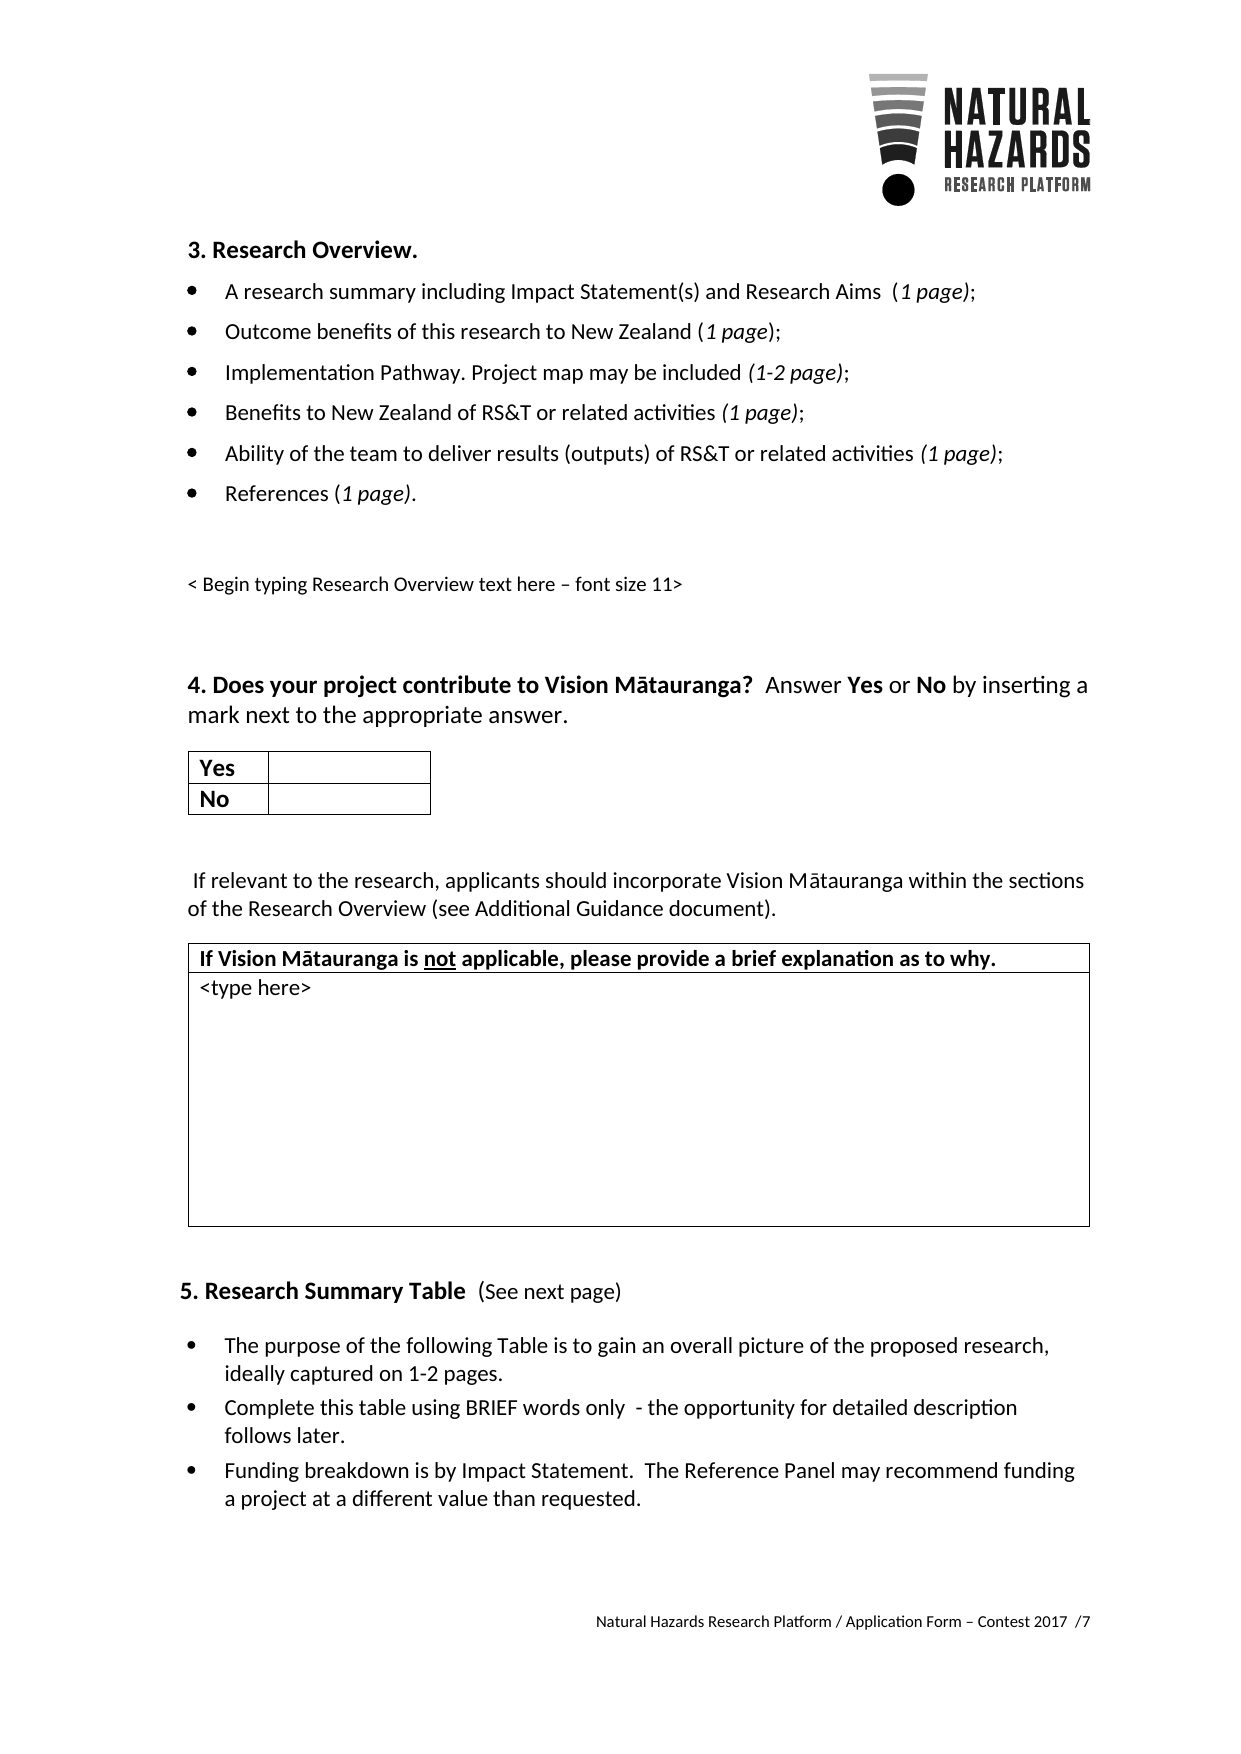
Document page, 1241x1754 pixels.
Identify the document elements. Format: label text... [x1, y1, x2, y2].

text 5. Research Summary Table (See next page) [179, 1275, 1090, 1306]
text < Begin typing Research Overview text here – font size 11> [187, 571, 1090, 597]
list Benefits to New Zealand of RS&T or related activities (1 page); [187, 398, 1090, 426]
list Ability of the team to deliver results (outputs) of RS&T or related activities (1 page); [187, 439, 1090, 467]
list Funding breakdown is by Impact Statement. The Reference Panel may recommend funding a project at a different value than requested. [187, 1456, 1090, 1512]
table_cell No [189, 784, 268, 814]
table_header [269, 752, 430, 782]
text 4. Does your project contribute to Vision Mātauranga? Answer Yes or No by inserting a mark next to the appropriate answer. [187, 669, 1090, 730]
list References (1 page). [187, 479, 1090, 507]
list Implementation Pathway. Project map may be included (1-2 page); [187, 358, 1090, 386]
list Outcome benefits of this research to New Zealand (1 page); [187, 317, 1090, 345]
list A research summary including Impact Statement(s) and Research Aims (1 page); [187, 277, 1090, 305]
list Complete this table using BRIEF words only - the opportunity for detailed description follows later. [187, 1393, 1090, 1449]
table_header Yes [189, 752, 268, 782]
table_cell [269, 784, 430, 814]
text If relevant to the research, applicants should incorporate Vision Mātauranga within the sections of the Research Overview (see Additional Guidance document). [187, 866, 1090, 922]
text 3. Research Overview. [187, 234, 1090, 264]
table_cell <type here> [189, 973, 1089, 1226]
table_header If Vision Mātauranga is not applicable, please provide a brief explanation as to why. [189, 944, 1089, 972]
list The purpose of the following Table is to gain an overall picture of the proposed research, ideally captured on 1-2 pages. [187, 1331, 1090, 1387]
